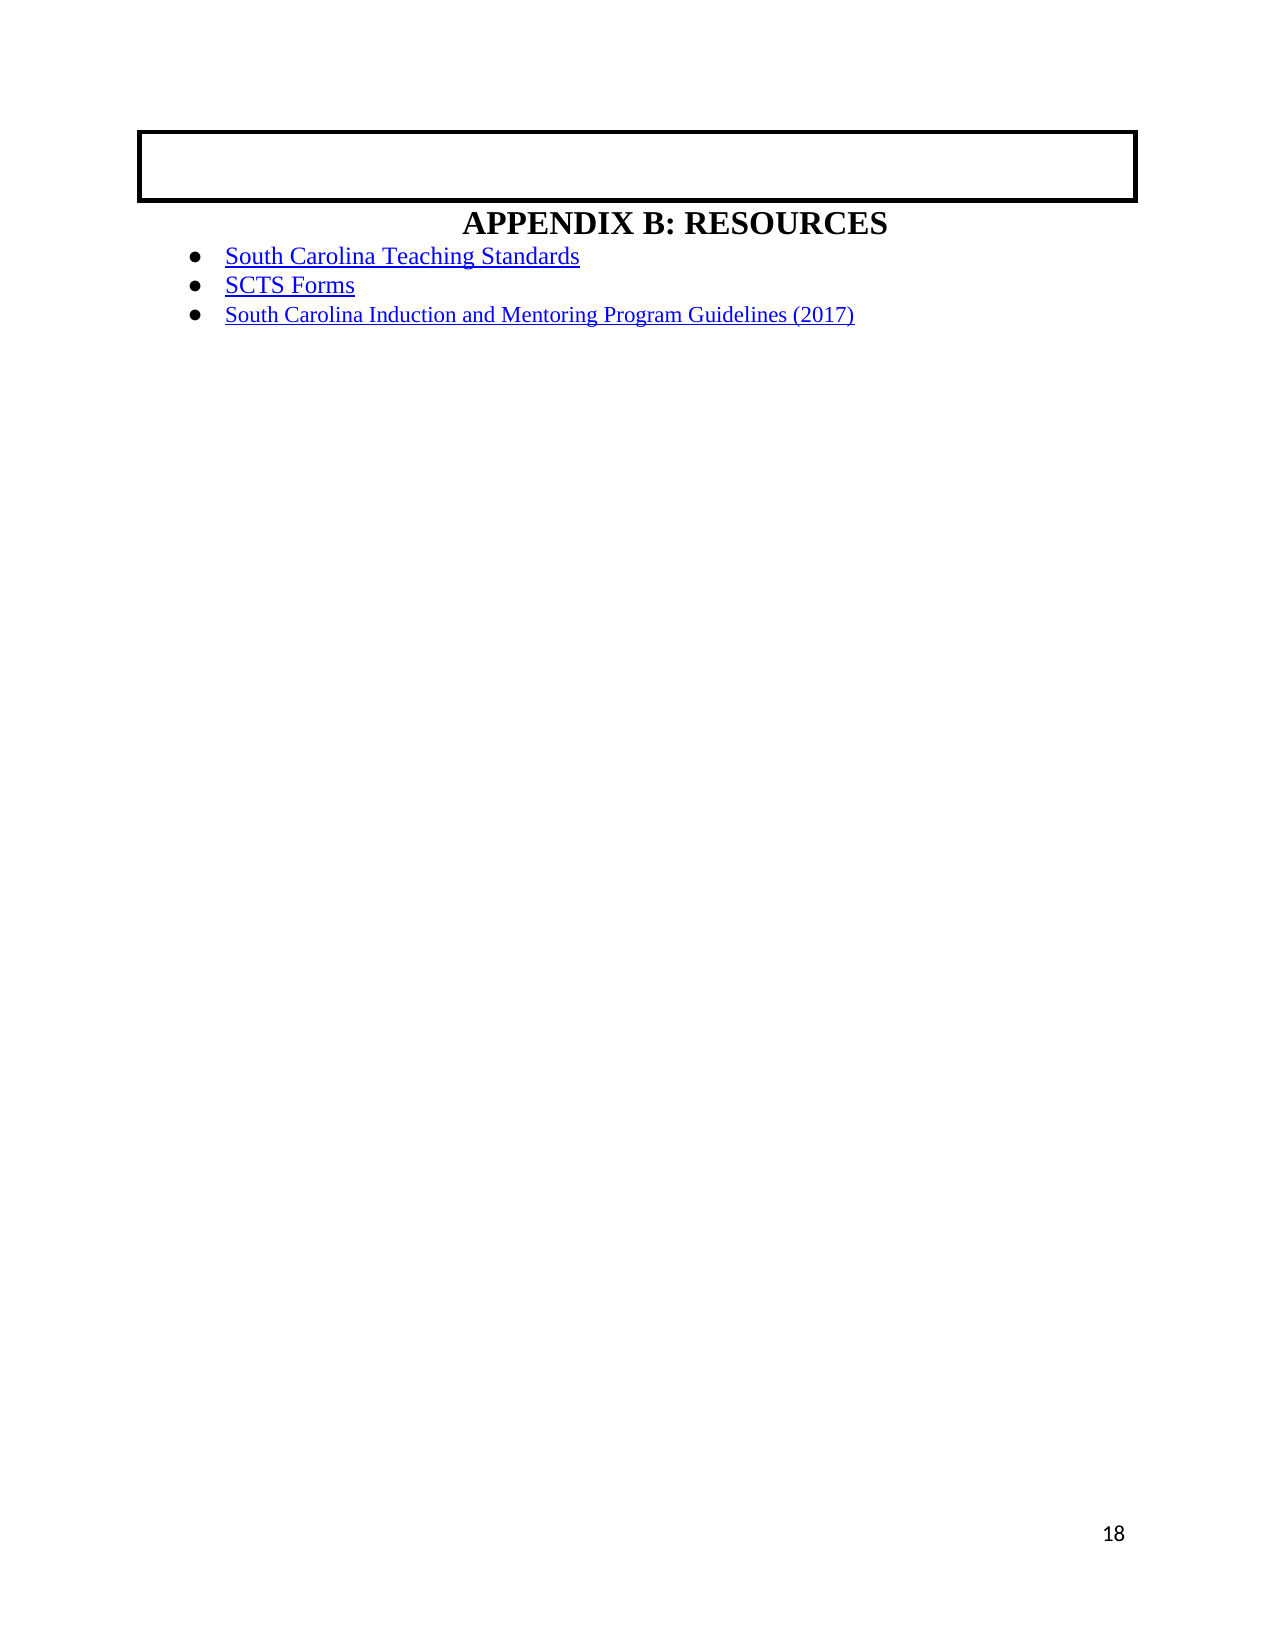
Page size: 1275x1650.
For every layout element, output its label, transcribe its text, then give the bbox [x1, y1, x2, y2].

subtitle APPENDIX B: RESOURCES [225, 203, 1125, 241]
list South Carolina Induction and Mentoring Program Guidelines (2017) [187, 299, 1125, 328]
list SCTS Forms [187, 270, 1125, 299]
list South Carolina Teaching Standards [187, 241, 1125, 270]
